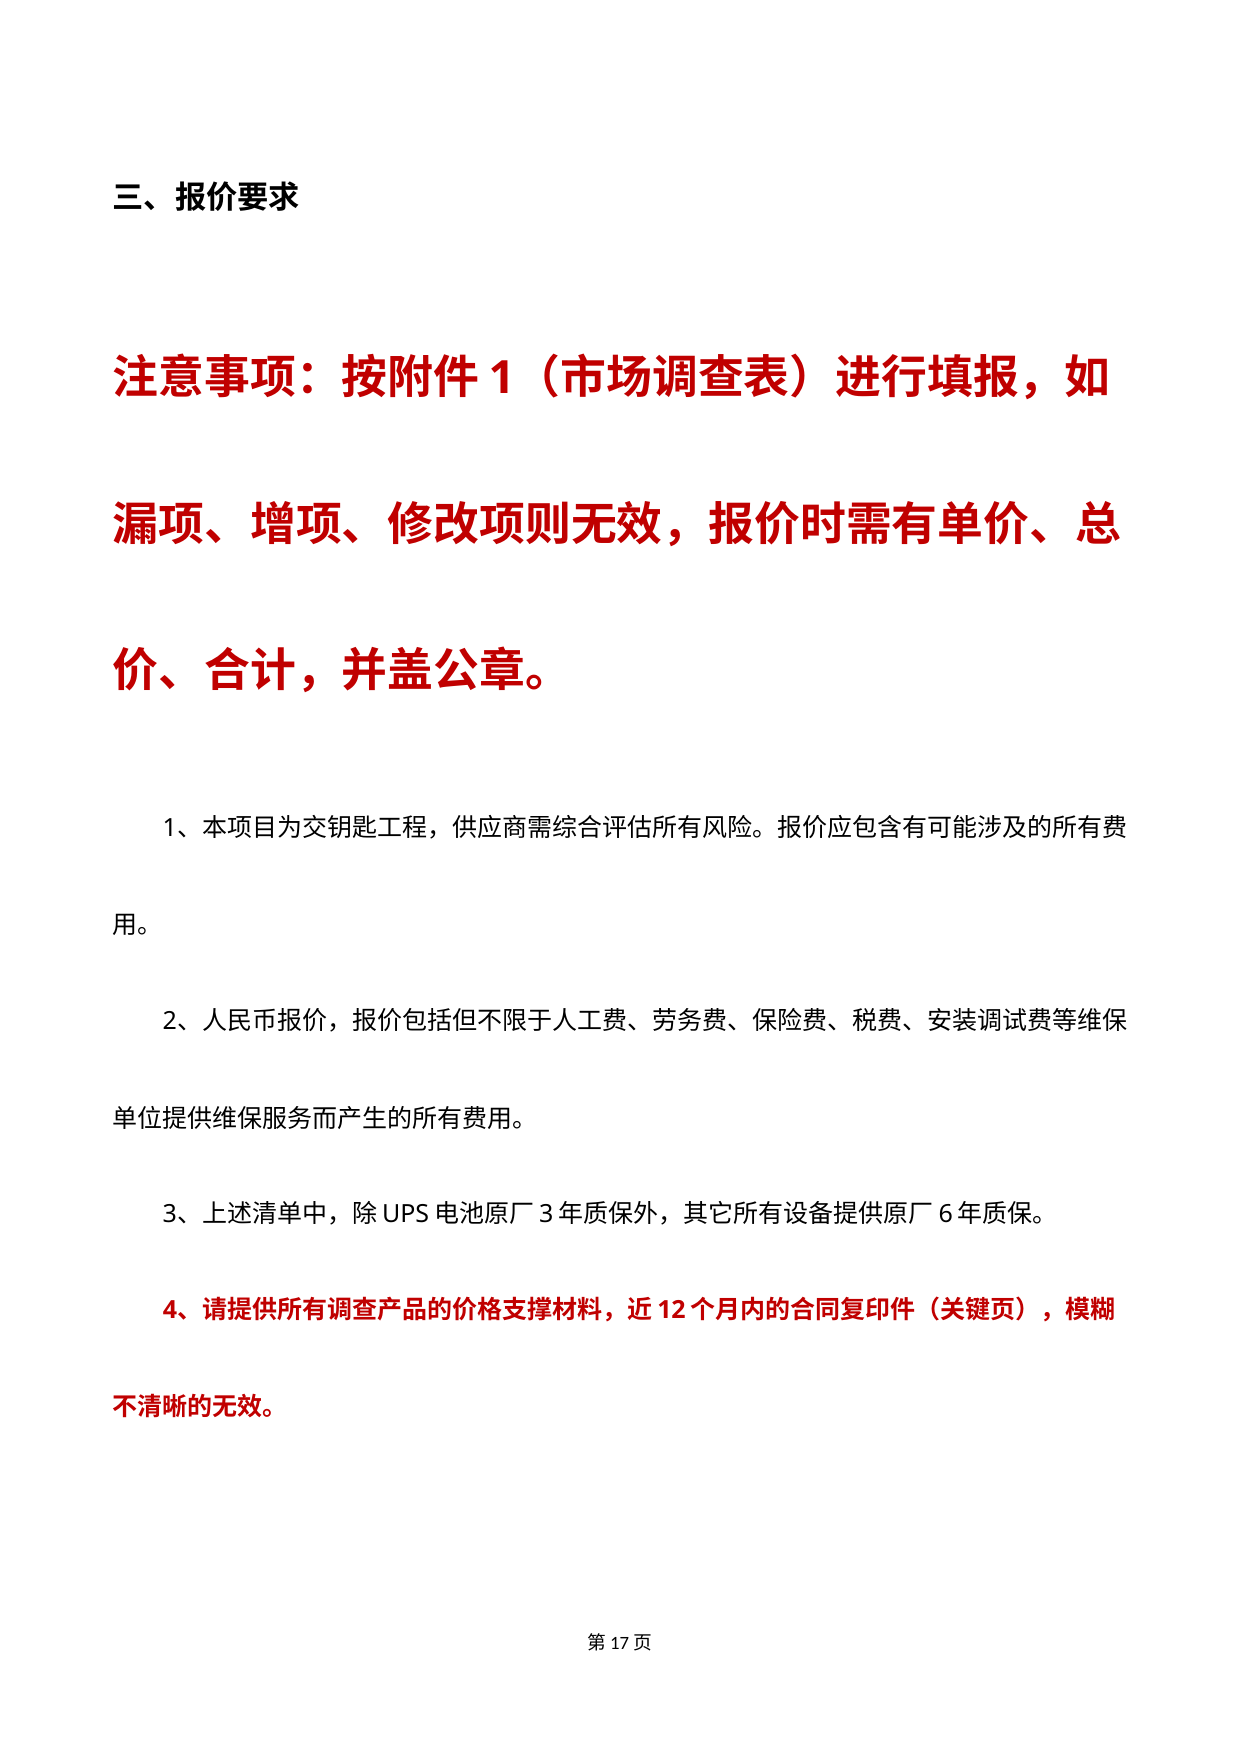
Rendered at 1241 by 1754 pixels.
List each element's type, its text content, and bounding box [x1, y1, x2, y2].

text 4、请提供所有调查产品的价格支撑材料，近12个月内的合同复印件（关键页），模糊不清晰的无效。 [112, 1275, 1128, 1437]
subtitle 报价要求 [112, 162, 1128, 227]
text 1、本项目为交钥匙工程，供应商需综合评估所有风险。报价应包含有可能涉及的所有费用。 [112, 793, 1128, 956]
text 2、人民币报价，报价包括但不限于人工费、劳务费、保险费、税费、安装调试费等维保单位提供维保服务而产生的所有费用。 [112, 986, 1128, 1149]
text 注意事项：按附件1（市场调查表）进行填报，如漏项、增项、修改项则无效，报价时需有单价、总价、合计，并盖公章。 [112, 325, 1128, 715]
text 3、上述清单中，除UPS电池原厂3年质保外，其它所有设备提供原厂6年质保。 [112, 1179, 1128, 1244]
